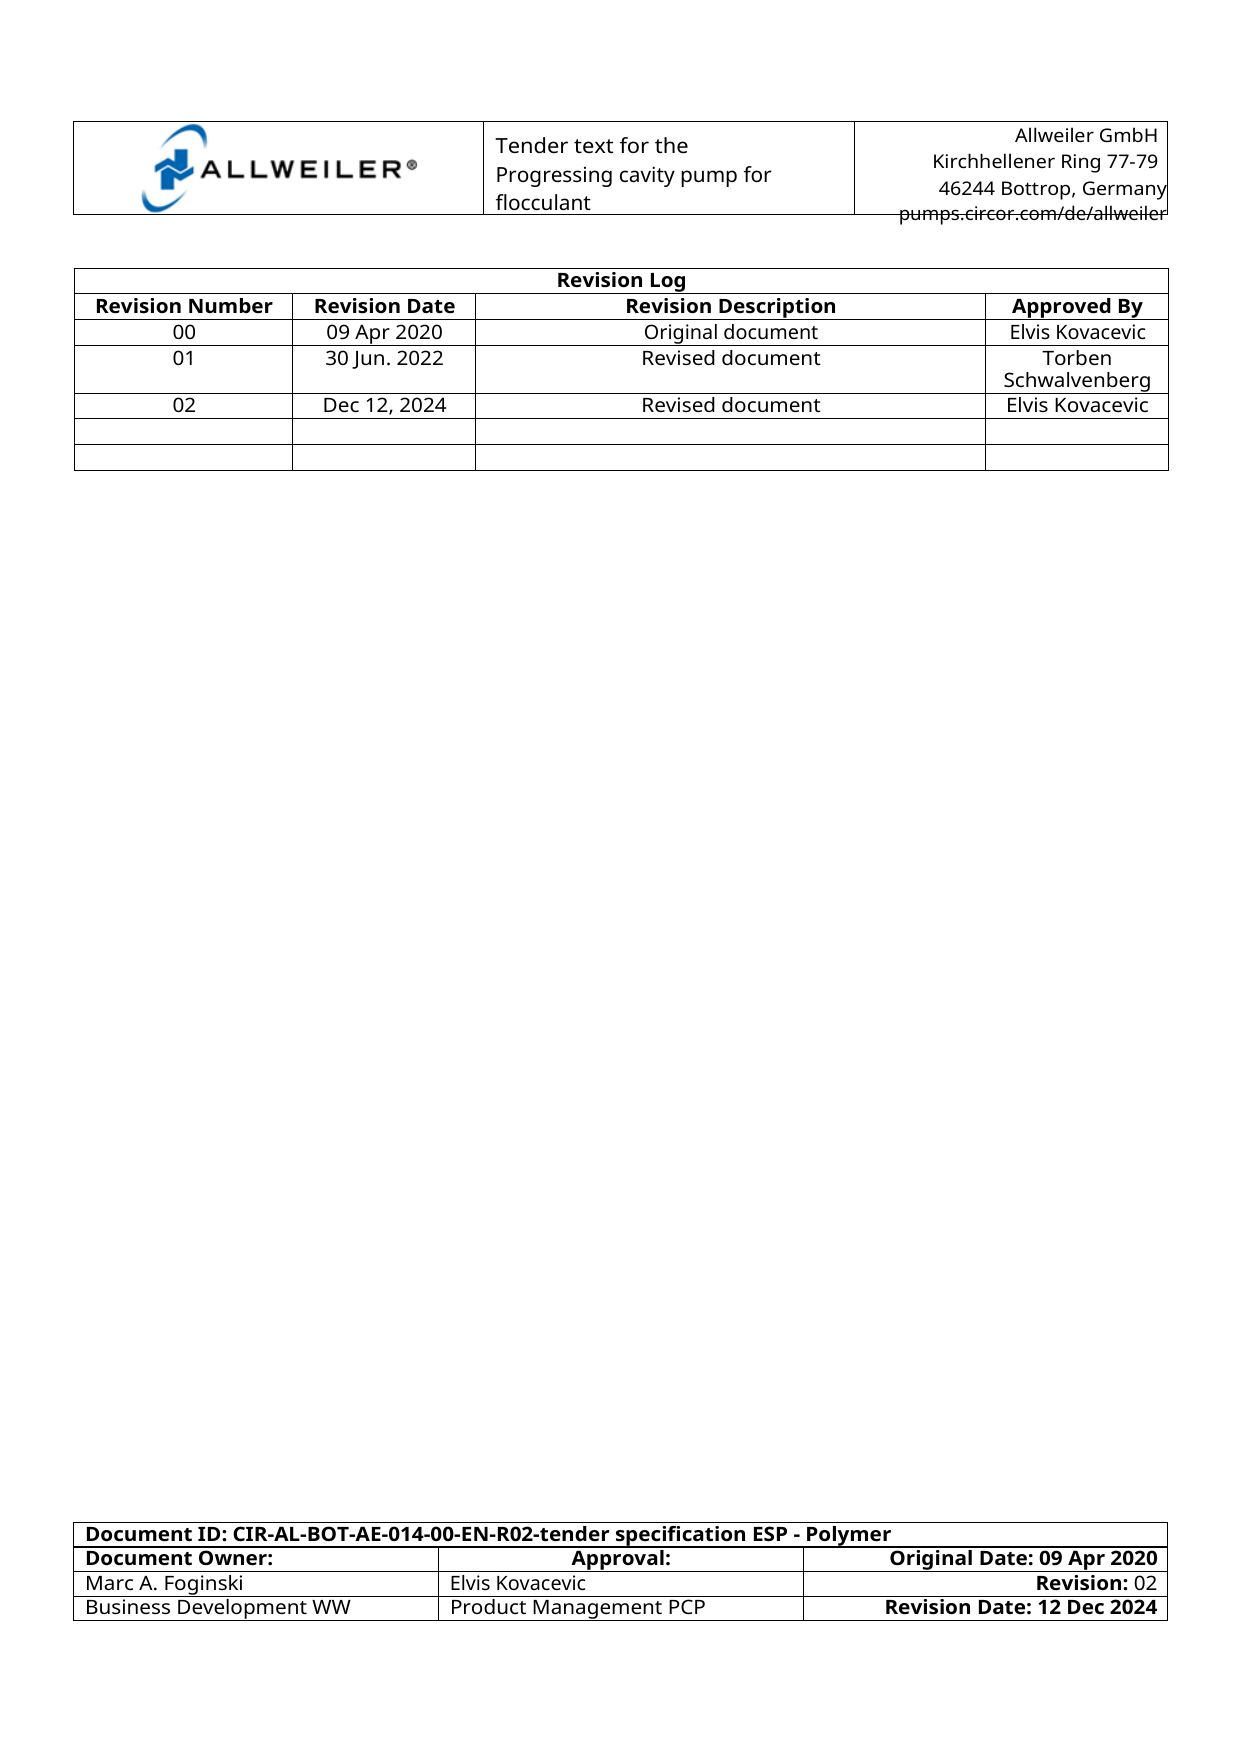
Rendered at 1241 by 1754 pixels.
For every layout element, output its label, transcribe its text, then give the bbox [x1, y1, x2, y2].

table_cell Revision Date [293, 294, 475, 319]
table_cell [476, 419, 985, 444]
table_cell [476, 445, 985, 470]
table_cell Approved By [986, 294, 1168, 319]
table_cell Revision Description [476, 294, 985, 319]
table_header Revision Log [75, 269, 1168, 293]
table_cell Elvis Kovacevic [986, 394, 1168, 418]
table_cell Elvis Kovacevic [986, 320, 1168, 345]
table_cell Torben Schwalvenberg [986, 346, 1168, 392]
table_cell Dec 12, 2024 [293, 394, 475, 418]
table_cell [293, 445, 475, 470]
table_cell 00 [75, 320, 292, 345]
table_cell Revision Number [75, 294, 292, 319]
table_cell [986, 419, 1168, 444]
table_cell Original document [476, 320, 985, 345]
table_cell [293, 419, 475, 444]
table_cell 02 [75, 394, 292, 418]
table_cell Revised document [476, 346, 985, 392]
table_cell 30 Jun. 2022 [293, 346, 475, 392]
table_cell Revised document [476, 394, 985, 418]
table_cell 09 Apr 2020 [293, 320, 475, 345]
table_cell [75, 419, 292, 444]
table_cell [986, 445, 1168, 470]
table_cell 01 [75, 346, 292, 392]
table_cell [75, 445, 292, 470]
